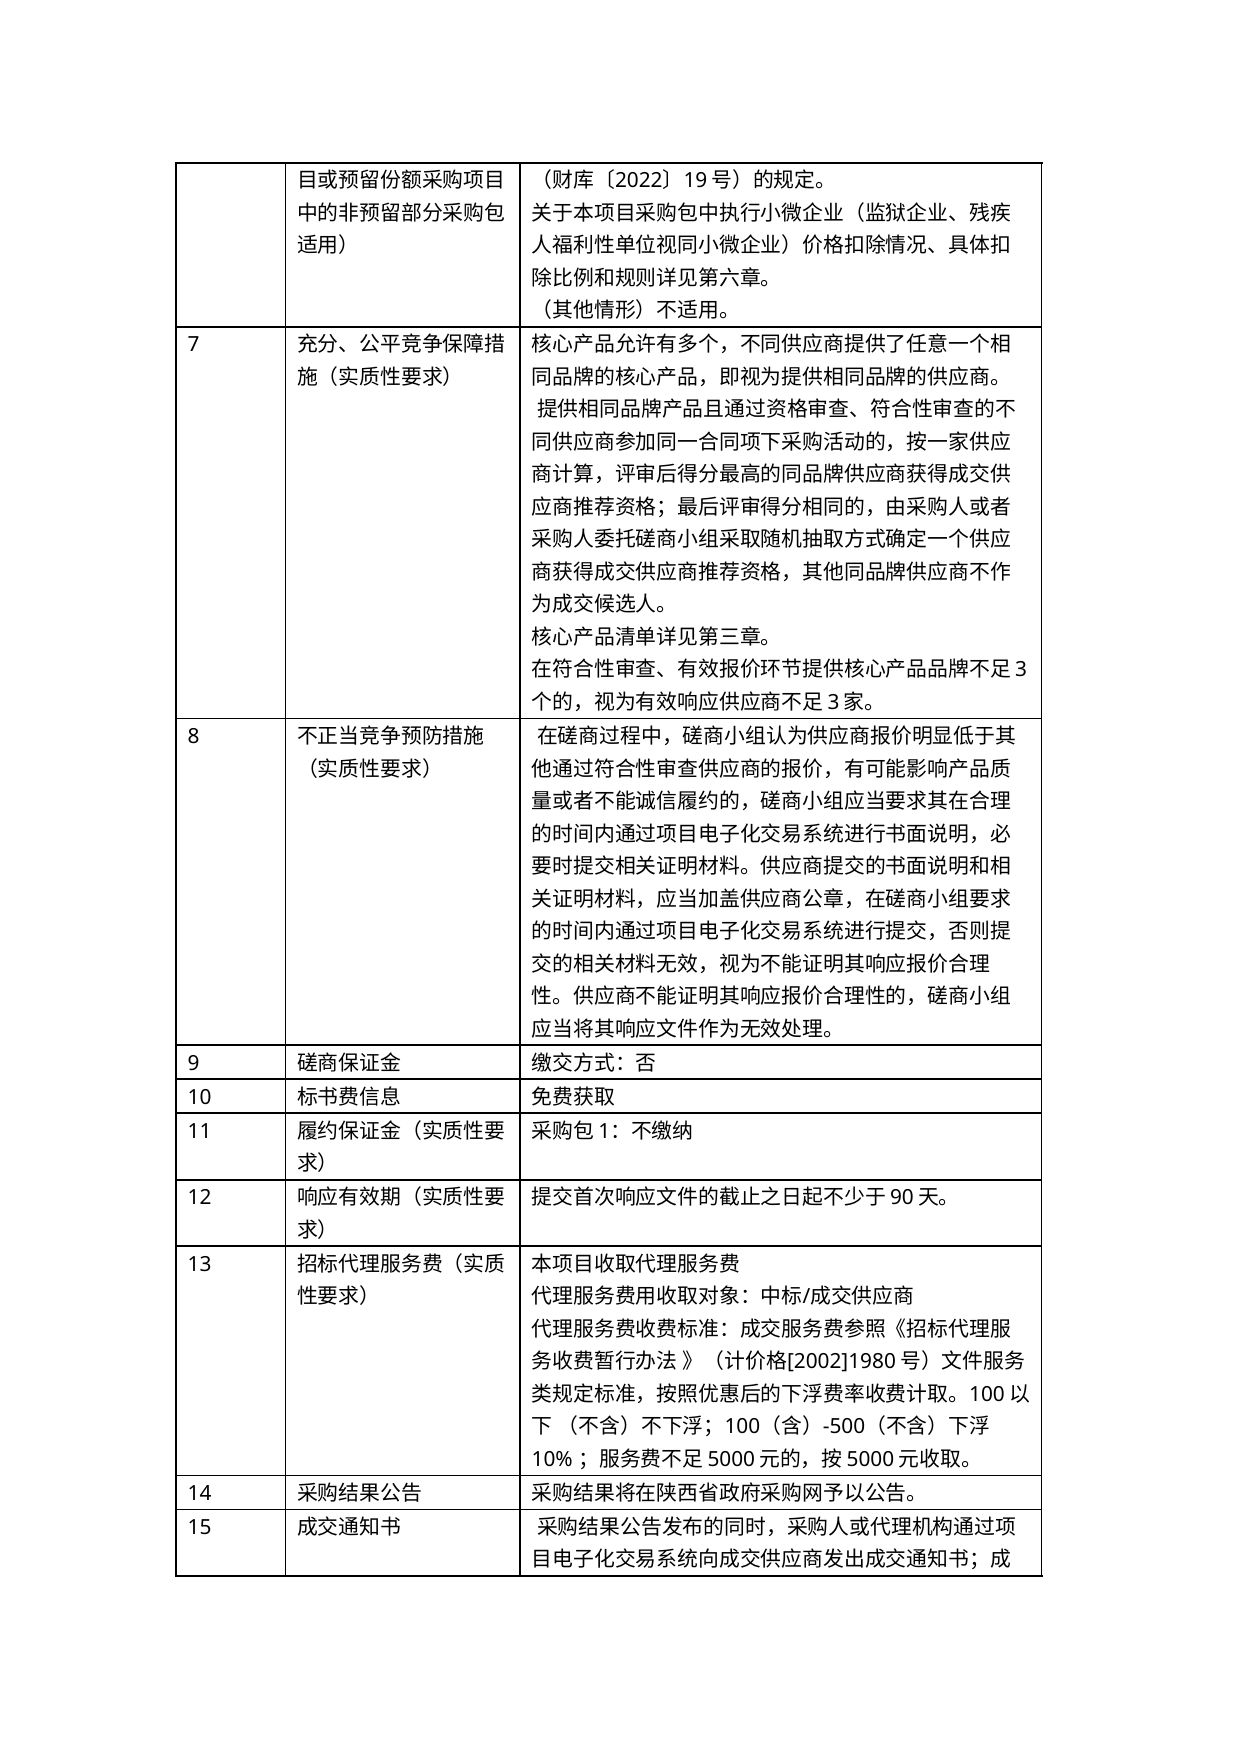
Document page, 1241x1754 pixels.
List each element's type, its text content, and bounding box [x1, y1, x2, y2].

table_cell 响应有效期（实质性要求） [286, 1181, 519, 1245]
table_cell 15 [177, 1510, 285, 1575]
table_cell 7 [177, 328, 285, 718]
table_cell 6 [177, 164, 285, 326]
table_cell 不正当竞争预防措施（实质性要求） [286, 719, 519, 1044]
table_cell 9 [177, 1046, 285, 1078]
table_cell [286, 164, 519, 326]
table_cell 12 [177, 1181, 285, 1245]
table_cell 13 [177, 1247, 285, 1474]
table_cell 招标代理服务费（实质性要求） [286, 1247, 519, 1474]
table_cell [521, 164, 1041, 326]
table_cell 本项目收取代理服务费 代理服务费用收取对象：中标/成交供应商 代理服务费收费标准：成交服务费参照《招标代理服务收费暂行办法 》（计价格[2002]1980号）文件服务类规定标准，按照优惠后的下浮费率收费计取。100以下 （不含）不下浮；100（含）-500（不含）下浮10% ；服务费不足5000元的，按5000元收取。 [521, 1247, 1041, 1474]
table_cell 采购结果将在陕西省政府采购网予以公告。 [521, 1476, 1041, 1508]
table_cell 提交首次响应文件的截止之日起不少于90天。 [521, 1181, 1041, 1245]
table_cell 核心产品允许有多个，不同供应商提供了任意一个相同品牌的核心产品，即视为提供相同品牌的供应商。 提供相同品牌产品且通过资格审查、符合性审查的不同供应商参加同一合同项下采购活动的，按一家供应商计算，评审后得分最高的同品牌供应商获得成交供应商推荐资格；最后评审得分相同的，由采购人或者采购人委托磋商小组采取随机抽取方式确定一个供应商获得成交供应商推荐资格，其他同品牌供应商不作为成交候选人。 核心产品清单详见第三章。 在符合性审查、有效报价环节提供核心产品品牌不足3个的，视为有效响应供应商不足3家。 [521, 328, 1041, 718]
table_cell 磋商保证金 [286, 1046, 519, 1078]
table_cell 缴交方式：否 [521, 1046, 1041, 1078]
table_cell 免费获取 [521, 1080, 1041, 1112]
table_cell 成交通知书 [286, 1510, 519, 1575]
table_cell 采购包1：不缴纳 [521, 1114, 1041, 1179]
table_cell 8 [177, 719, 285, 1044]
table_cell 11 [177, 1114, 285, 1179]
table_cell 标书费信息 [286, 1080, 519, 1112]
table_cell 14 [177, 1476, 285, 1508]
table_cell 采购结果公告 [286, 1476, 519, 1508]
table_cell 充分、公平竞争保障措施（实质性要求） [286, 328, 519, 718]
table_cell 在磋商过程中，磋商小组认为供应商报价明显低于其他通过符合性审查供应商的报价，有可能影响产品质量或者不能诚信履约的，磋商小组应当要求其在合理的时间内通过项目电子化交易系统进行书面说明，必要时提交相关证明材料。供应商提交的书面说明和相关证明材料，应当加盖供应商公章，在磋商小组要求的时间内通过项目电子化交易系统进行提交，否则提交的相关材料无效，视为不能证明其响应报价合理性。供应商不能证明其响应报价合理性的，磋商小组应当将其响应文件作为无效处理。 [521, 719, 1041, 1044]
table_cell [521, 1510, 1041, 1575]
table_cell 10 [177, 1080, 285, 1112]
table_cell 履约保证金（实质性要求） [286, 1114, 519, 1179]
